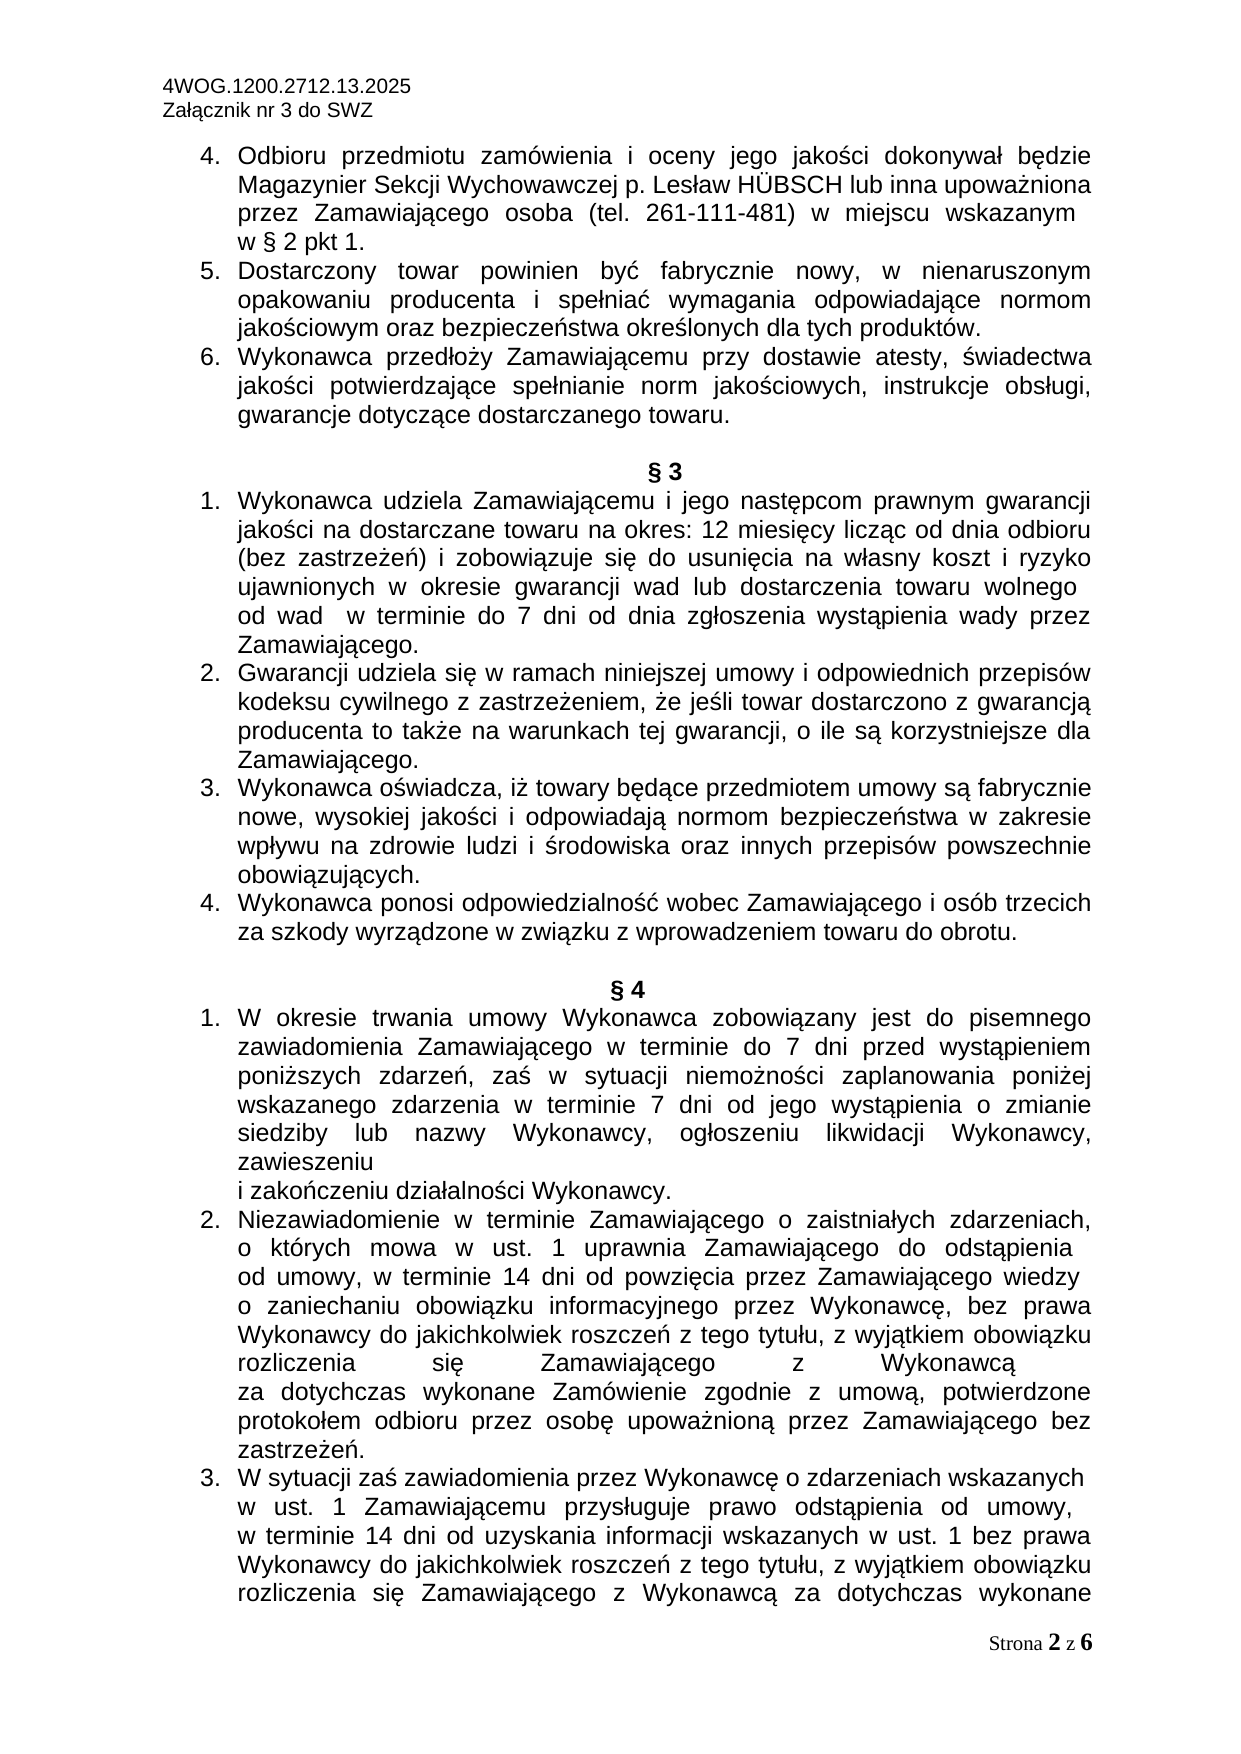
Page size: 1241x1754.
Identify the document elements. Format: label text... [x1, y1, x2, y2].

list § 3 [237, 457, 1093, 486]
list Niezawiadomienie w terminie Zamawiającego o zaistniałych zdarzeniach, o których mowa w ust. 1 uprawnia Zamawiającego do odstąpienia od umowy, w terminie 14 dni od powzięcia przez Zamawiającego wiedzy o zaniechaniu obowiązku informacyjnego przez Wykonawcę, bez prawa Wykonawcy do jakichkolwiek roszczeń z tego tytułu, z wyjątkiem obowiązku rozliczenia się Zamawiającego z Wykonawcą za dotychczas wykonane Zamówienie zgodnie z umową, potwierdzone protokołem odbioru przez osobę upoważnioną przez Zamawiającego bez zastrzeżeń. [200, 1204, 1093, 1463]
list Wykonawca ponosi odpowiedzialność wobec Zamawiającego i osób trzecich za szkody wyrządzone w związku z wprowadzeniem towaru do obrotu. [200, 888, 1093, 946]
list W okresie trwania umowy Wykonawca zobowiązany jest do pisemnego zawiadomienia Zamawiającego w terminie do 7 dni przed wystąpieniem poniższych zdarzeń, zaś w sytuacji niemożności zaplanowania poniżej wskazanego zdarzenia w terminie 7 dni od jego wystąpienia o zmianie siedziby lub nazwy Wykonawcy, ogłoszeniu likwidacji Wykonawcy, zawieszeniu i zakończeniu działalności Wykonawcy. [200, 1003, 1093, 1204]
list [200, 1463, 1093, 1607]
list Dostarczony towar powinien być fabrycznie nowy, w nienaruszonym opakowaniu producenta i spełniać wymagania odpowiadające normom jakościowym oraz bezpieczeństwa określonych dla tych produktów. [200, 256, 1093, 342]
list Wykonawca oświadcza, iż towary będące przedmiotem umowy są fabrycznie nowe, wysokiej jakości i odpowiadają normom bezpieczeństwa w zakresie wpływu na zdrowie ludzi i środowiska oraz innych przepisów powszechnie obowiązujących. [200, 773, 1093, 888]
list Gwarancji udziela się w ramach niniejszej umowy i odpowiednich przepisów kodeksu cywilnego z zastrzeżeniem, że jeśli towar dostarczono z gwarancją producenta to także na warunkach tej gwarancji, o ile są korzystniejsze dla Zamawiającego. [200, 658, 1093, 773]
list Wykonawca udziela Zamawiającemu i jego następcom prawnym gwarancji jakości na dostarczane towaru na okres: 12 miesięcy licząc od dnia odbioru (bez zastrzeżeń) i zobowiązuje się do usunięcia na własny koszt i ryzyko ujawnionych w okresie gwarancji wad lub dostarczenia towaru wolnego od wad w terminie do 7 dni od dnia zgłoszenia wystąpienia wady przez Zamawiającego. [200, 486, 1093, 658]
list Odbioru przedmiotu zamówienia i oceny jego jakości dokonywał będzie Magazynier Sekcji Wychowawczej p. Lesław HÜBSCH lub inna upoważniona przez Zamawiającego osoba (tel. 261-111-481) w miejscu wskazanym w § 2 pkt 1. [200, 141, 1093, 256]
list Wykonawca przedłoży Zamawiającemu przy dostawie atesty, świadectwa jakości potwierdzające spełnianie norm jakościowych, instrukcje obsługi, gwarancje dotyczące dostarczanego towaru. [200, 342, 1093, 428]
text § 4 [162, 974, 1093, 1003]
